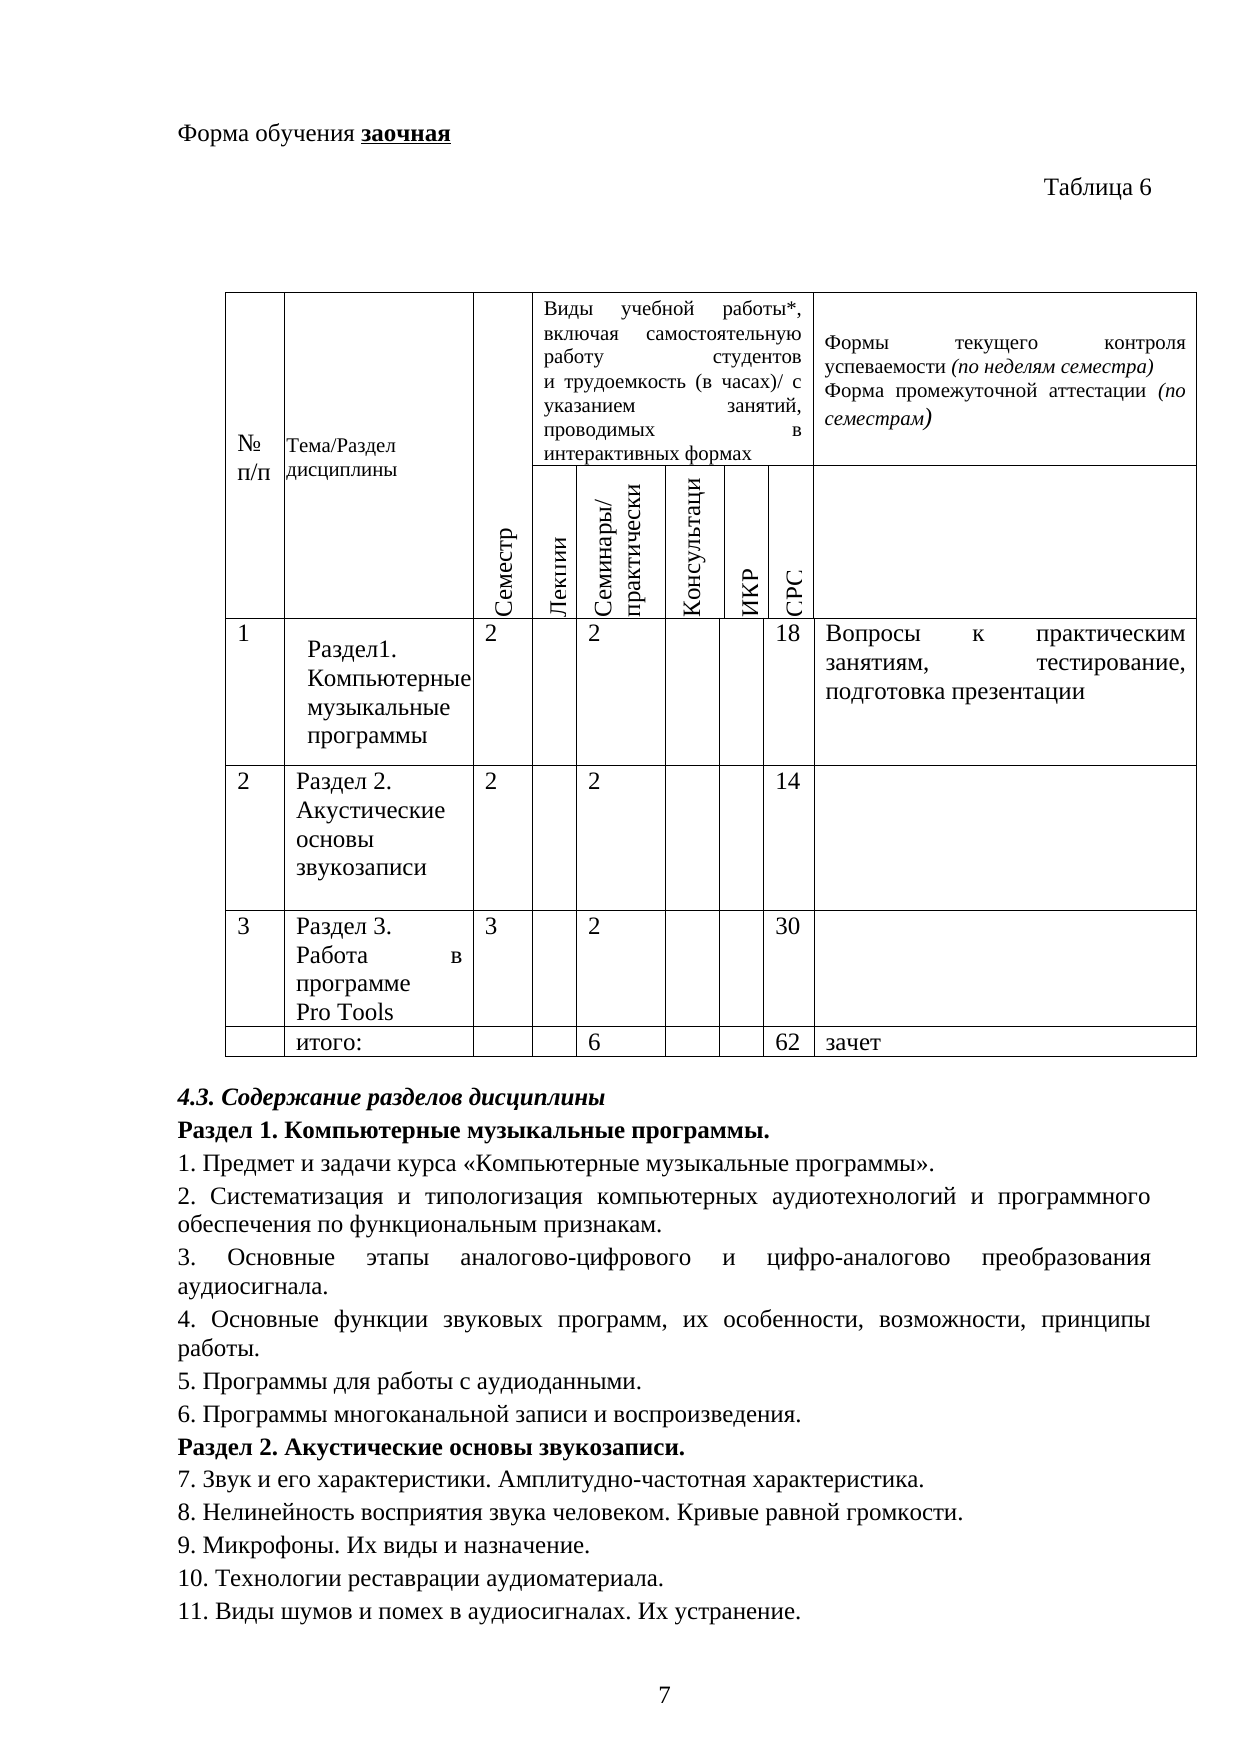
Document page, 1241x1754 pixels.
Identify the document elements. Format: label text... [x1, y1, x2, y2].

table_cell 2 [577, 911, 665, 1026]
table_cell 2 [474, 766, 532, 910]
table_cell [720, 1027, 763, 1056]
text 4.3. Содержание разделов дисциплины [177, 346, 1152, 1111]
table_cell Раздел 2. Акустические основы звукозаписи [285, 766, 473, 910]
table_cell Консультации [666, 466, 724, 617]
text 7. Звук и его характеристики. Амплитудно-частотная характеристика. [177, 1464, 1152, 1493]
text 11. Виды шумов и помех в аудиосигналах. Их устранение. [177, 1596, 1152, 1625]
table_cell [720, 619, 763, 765]
table_cell зачет [815, 1027, 1196, 1056]
table_cell 3 [474, 911, 532, 1026]
text Форма обучения заочная [177, 118, 1152, 147]
table_cell [666, 619, 719, 765]
table_header Виды учебной работы*, включая самостоятельную работу студентов и трудоемкость (в часах)/ с указанием занятий, проводимых в интерактивных формах [533, 293, 813, 465]
table_cell [814, 466, 1196, 617]
table_cell [474, 1027, 532, 1056]
text Таблица 6 [177, 172, 1152, 201]
table_cell [533, 1027, 576, 1056]
table_cell 2 [474, 619, 532, 765]
table_cell 14 [764, 766, 814, 910]
text 2. Систематизация и типологизация компьютерных аудиотехнологий и программного обеспечения по функциональным признакам. [177, 1181, 1152, 1238]
text 5. Программы для работы с аудиоданными. [177, 1366, 1152, 1394]
table_header Семестр [474, 293, 532, 617]
table_cell 18 [764, 619, 814, 765]
table_cell [533, 619, 576, 765]
table_cell Семинары/ практические [577, 466, 665, 617]
table_cell [666, 1027, 719, 1056]
table_cell [226, 1027, 284, 1056]
table_cell 2 [577, 766, 665, 910]
text 9. Микрофоны. Их виды и назначение. [177, 1530, 1152, 1559]
text Раздел 1. Компьютерные музыкальные программы. [177, 1115, 1152, 1144]
text Раздел 2. Акустические основы звукозаписи. [177, 1432, 1152, 1460]
table_cell [533, 911, 576, 1026]
table_cell СРС [769, 466, 813, 617]
table_cell 3 [226, 911, 284, 1026]
table_cell 30 [764, 911, 814, 1026]
text 4. Основные функции звуковых программ, их особенности, возможности, принципы работы. [177, 1304, 1152, 1362]
table_cell Вопросы к практическим занятиям, тестирование, подготовка презентации [815, 619, 1196, 765]
table_cell [815, 911, 1196, 1026]
table_cell [533, 766, 576, 910]
table_cell [720, 911, 763, 1026]
text 10. Технологии реставрации аудиоматериала. [177, 1563, 1152, 1592]
table_cell Раздел 3. Работа в программе Pro Tools [285, 911, 473, 1026]
table_cell 1 [226, 619, 284, 765]
table_cell Лекции [533, 466, 576, 617]
text 8. Нелинейность восприятия звука человеком. Кривые равной громкости. [177, 1497, 1152, 1526]
table_header Формы текущего контроля успеваемости (по неделям семестра) Форма промежуточной аттестации (по семестрам) [814, 293, 1196, 465]
table_cell ИКР [725, 466, 768, 617]
table_cell [720, 766, 763, 910]
table_header № п/п [226, 293, 284, 617]
text 1. Предмет и задачи курса «Компьютерные музыкальные программы». [177, 1148, 1152, 1177]
table_cell [666, 911, 719, 1026]
table_header Тема/Раздел дисциплины [285, 293, 473, 617]
text 6. Программы многоканальной записи и воспроизведения. [177, 1399, 1152, 1427]
table_cell итого: [285, 1027, 473, 1056]
table_cell [666, 766, 719, 910]
table_cell 2 [577, 619, 665, 765]
text 3. Основные этапы аналогово-цифрового и цифро-аналогово преобразования аудиосигнала. [177, 1242, 1152, 1300]
table_cell 2 [226, 766, 284, 910]
table_cell [815, 766, 1196, 910]
table_cell 6 [577, 1027, 665, 1056]
table_cell [285, 619, 473, 765]
table_cell 62 [764, 1027, 814, 1056]
